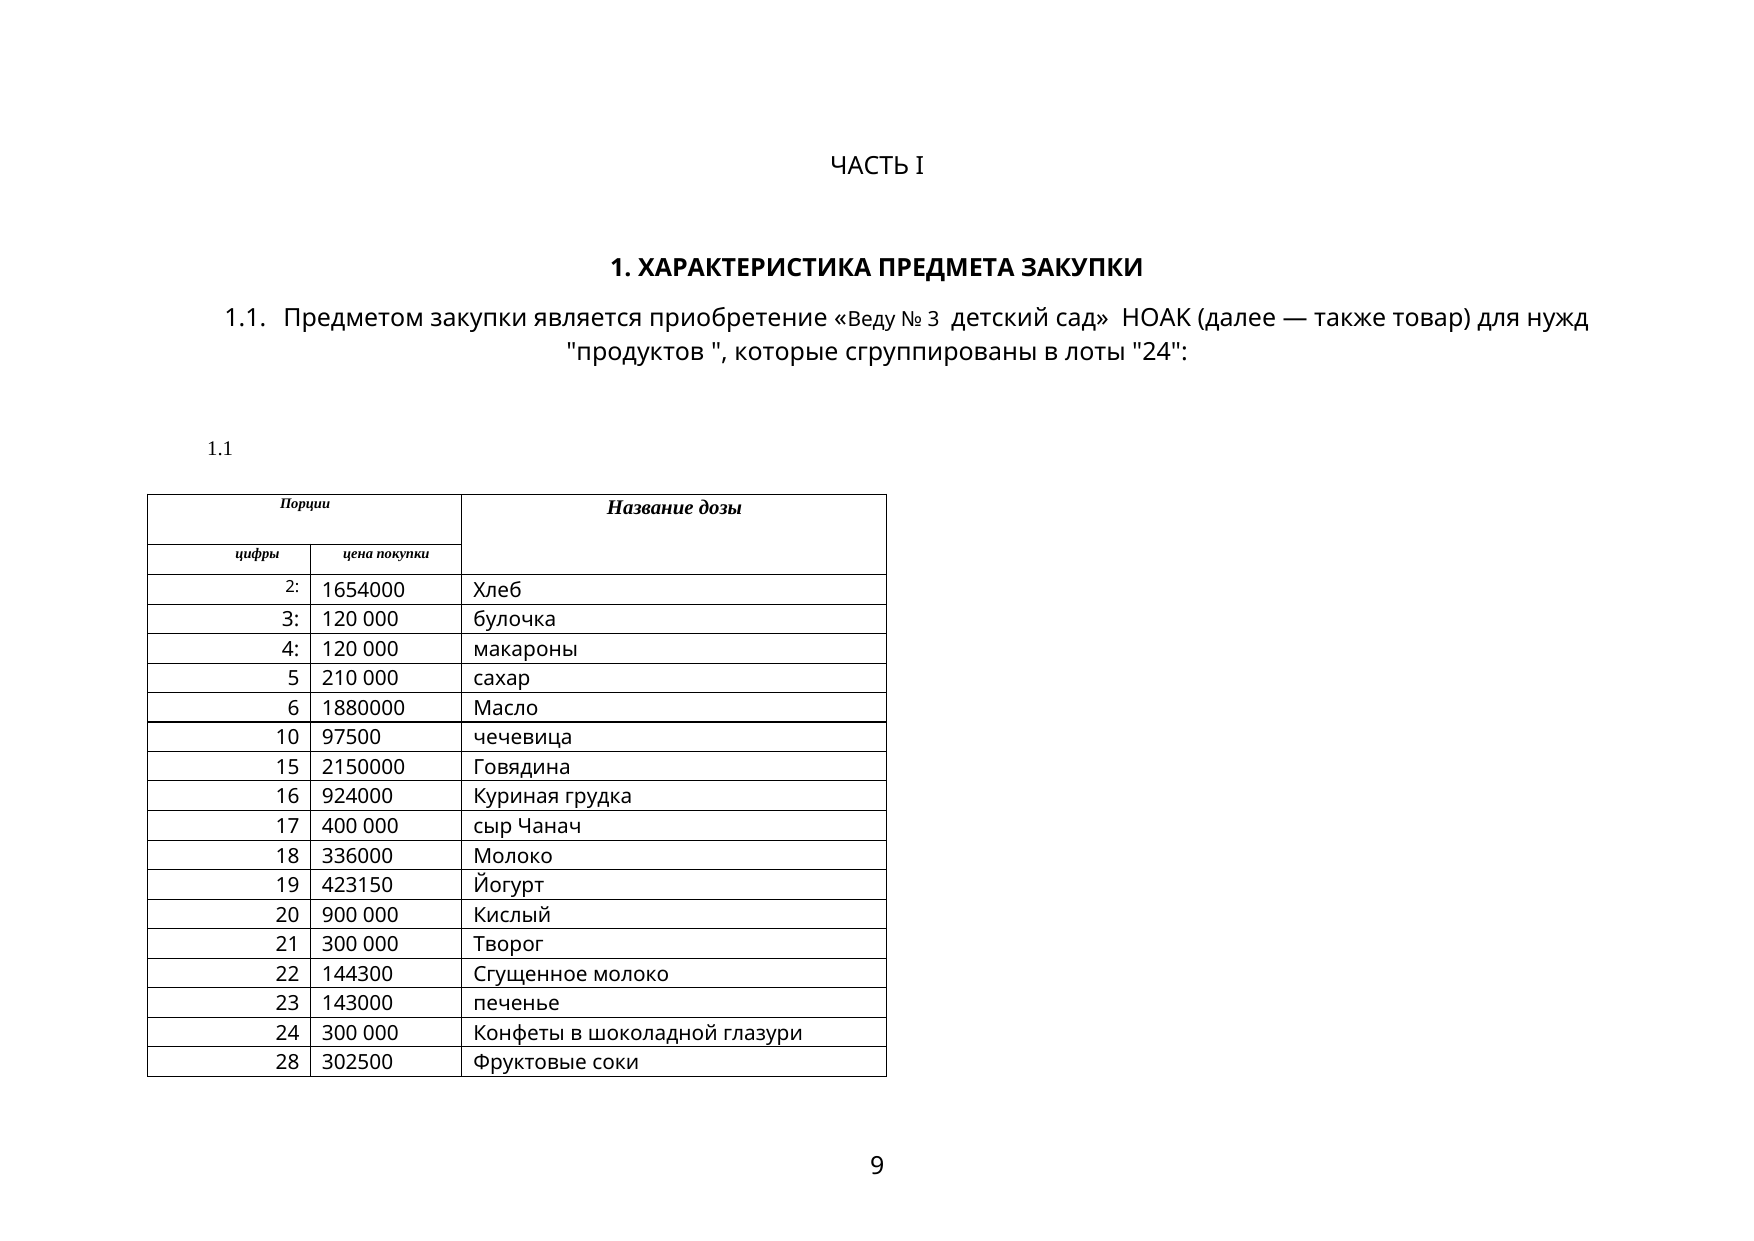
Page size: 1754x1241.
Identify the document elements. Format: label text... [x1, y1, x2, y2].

text ЧАСТЬ I [148, 148, 1606, 182]
table_cell 2: [148, 575, 310, 603]
table_cell 19 [148, 870, 310, 899]
text 1. ХАРАКТЕРИСТИКА ПРЕДМЕТА ЗАКУПКИ [148, 249, 1606, 283]
table_cell 21 [148, 929, 310, 958]
table_cell цифры [148, 545, 310, 574]
table_cell Хлеб [462, 575, 886, 603]
table_cell 143000 [311, 988, 461, 1017]
table_cell 900 000 [311, 900, 461, 928]
table_cell печенье [462, 988, 886, 1017]
table_cell Сгущенное молоко [462, 959, 886, 987]
table_cell чечевица [462, 723, 886, 751]
table_cell Молоко [462, 841, 886, 869]
table_cell 120 000 [311, 605, 461, 633]
table_cell цена покупки [311, 545, 461, 574]
table_cell 210 000 [311, 664, 461, 692]
table_cell 423150 [311, 870, 461, 899]
table_cell 400 000 [311, 811, 461, 840]
table_cell 23 [148, 988, 310, 1017]
subtitle 1.1. Предметом закупки является приобретение «Веду № 3 детский сад» HOAK (далее — также товар) для нужд "продуктов ", которые сгруппированы в лоты "24": [148, 300, 1606, 368]
table_cell 302500 [311, 1047, 461, 1076]
table_cell 300 000 [311, 929, 461, 958]
table_cell Говядина [462, 752, 886, 780]
table_cell 120 000 [311, 634, 461, 662]
table_cell сахар [462, 664, 886, 692]
table_cell 1654000 [311, 575, 461, 603]
table_cell 3: [148, 605, 310, 633]
table_header Порции [148, 495, 461, 543]
table_cell 18 [148, 841, 310, 869]
table_cell 144300 [311, 959, 461, 987]
table_cell 336000 [311, 841, 461, 869]
table_cell 20 [148, 900, 310, 928]
table_cell Творог [462, 929, 886, 958]
table_cell 300 000 [311, 1018, 461, 1046]
table_cell 22 [148, 959, 310, 987]
table_cell 4: [148, 634, 310, 662]
table_cell Конфеты в шоколадной глазури [462, 1018, 886, 1046]
table_cell 924000 [311, 781, 461, 810]
table_cell 6 [148, 693, 310, 721]
table_cell 1880000 [311, 693, 461, 721]
table_cell Кислый [462, 900, 886, 928]
table_cell Йогурт [462, 870, 886, 899]
table_cell 16 [148, 781, 310, 810]
table_cell 97500 [311, 723, 461, 751]
table_cell булочка [462, 605, 886, 633]
table_cell 17 [148, 811, 310, 840]
table_header Название дозы [462, 495, 886, 574]
table_cell Фруктовые соки [462, 1047, 886, 1076]
table_cell 2150000 [311, 752, 461, 780]
table_cell 15 [148, 752, 310, 780]
table_cell макароны [462, 634, 886, 662]
table_cell сыр Чанач [462, 811, 886, 840]
table_cell Масло [462, 693, 886, 721]
table_cell 28 [148, 1047, 310, 1076]
table_cell 24 [148, 1018, 310, 1046]
table_cell Куриная грудка [462, 781, 886, 810]
table_cell 5 [148, 664, 310, 692]
table_cell 10 [148, 723, 310, 751]
